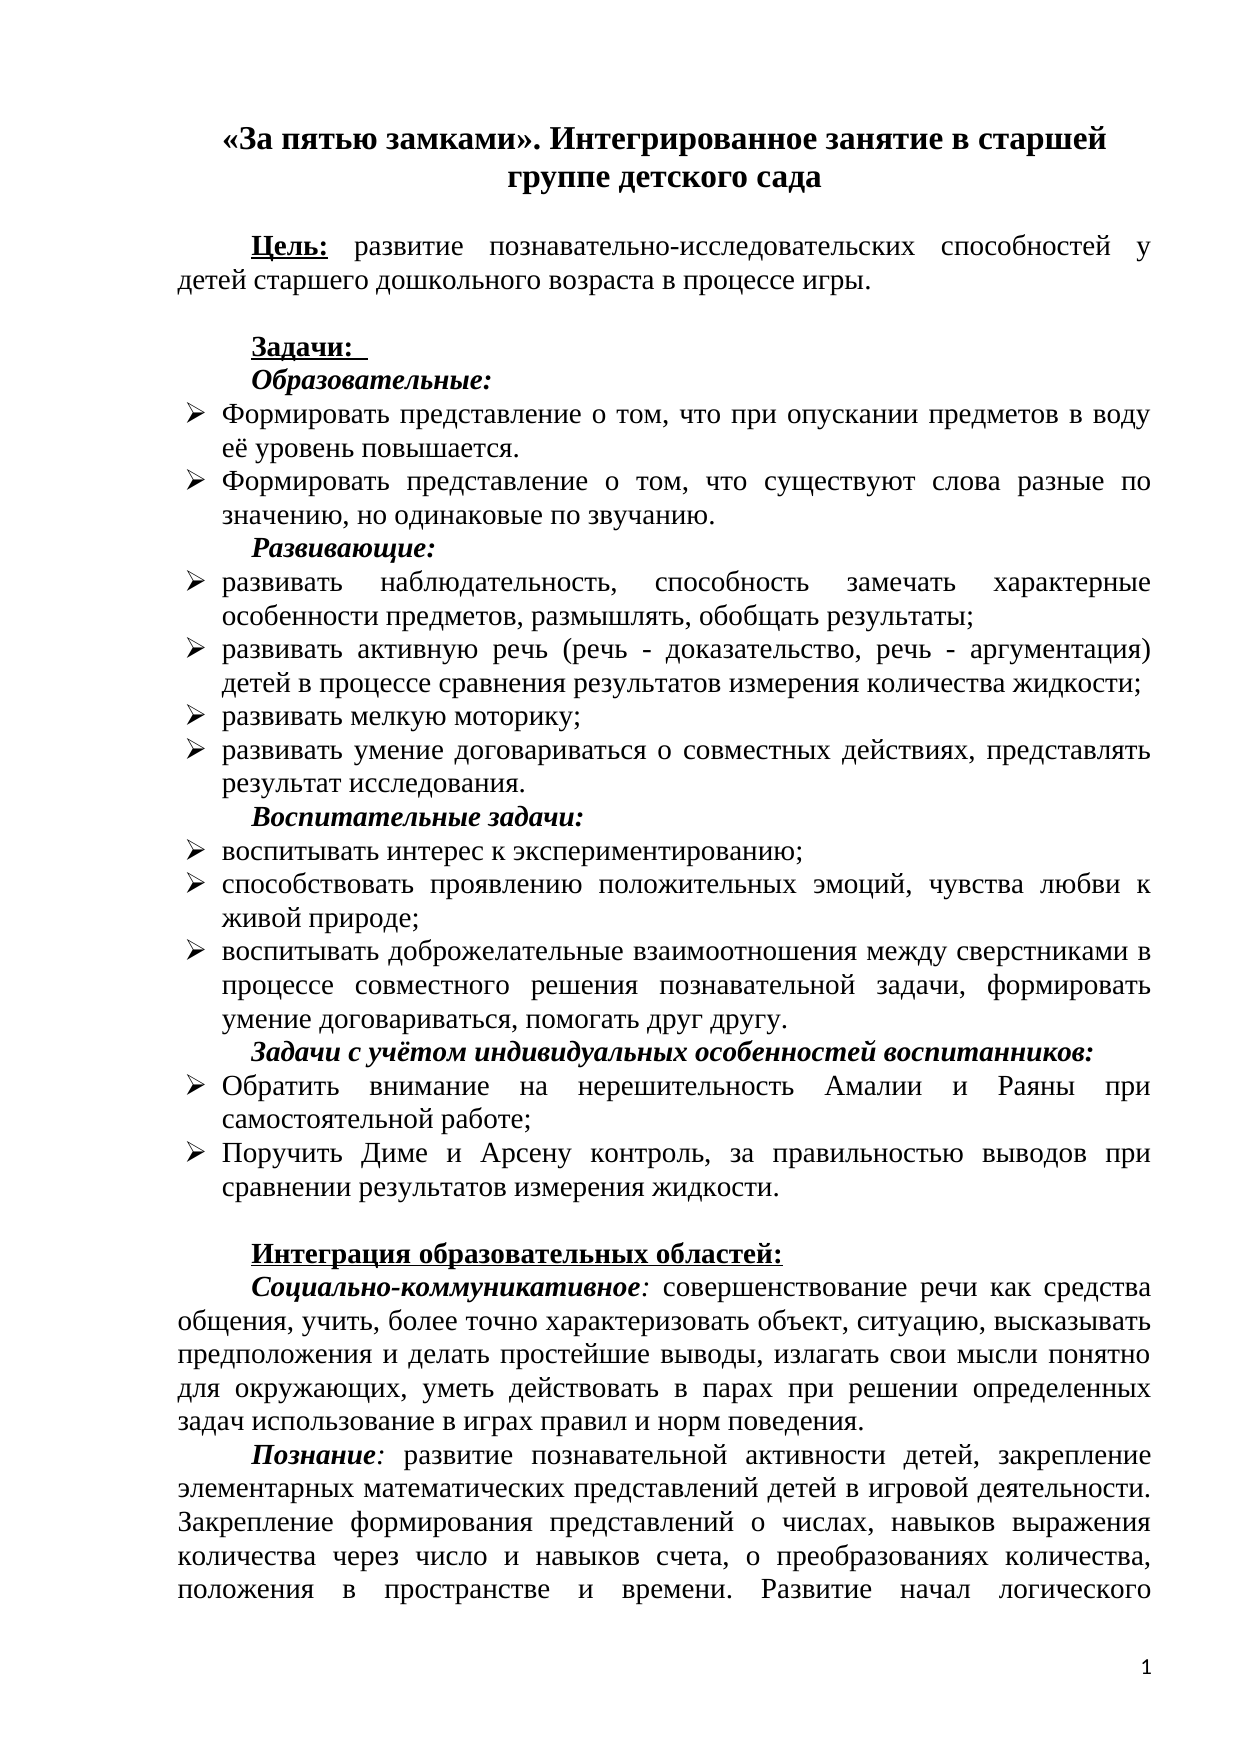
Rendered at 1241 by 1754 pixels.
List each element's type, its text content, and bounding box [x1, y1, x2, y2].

list развивать наблюдательность, способность замечать характерные особенности предметов, размышлять, обобщать результаты; [184, 564, 1152, 631]
text Социально-коммуникативное: совершенствование речи как средства общения, учить, более точно характеризовать объект, ситуацию, высказывать предположения и делать простейшие выводы, излагать свои мысли понятно для окружающих, уметь действовать в парах при решении определенных задач использование в играх правил и норм поведения. [177, 1269, 1152, 1437]
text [177, 1437, 1152, 1605]
text Образовательные: [177, 362, 1152, 396]
text Воспитательные задачи: [177, 799, 1152, 833]
list Обратить внимание на нерешительность Амалии и Раяны при самостоятельной работе; [184, 1068, 1152, 1135]
list развивать мелкую моторику; [184, 698, 1152, 732]
text Задачи: [177, 329, 1152, 362]
list способствовать проявлению положительных эмоций, чувства любви к живой природе; [184, 866, 1152, 933]
list воспитывать интерес к экспериментированию; [184, 833, 1152, 866]
text Цель: развитие познавательно-исследовательских способностей у детей старшего дошкольного возраста в процессе игры. [177, 228, 1152, 295]
text Развивающие: [177, 530, 1152, 564]
text Интеграция образовательных областей: [177, 1236, 1152, 1269]
list Поручить Диме и Арсену контроль, за правильностью выводов при сравнении результатов измерения жидкости. [184, 1135, 1152, 1202]
list Формировать представление о том, что при опускании предметов в воду её уровень повышается. [184, 396, 1152, 463]
text Задачи с учётом индивидуальных особенностей воспитанников: [177, 1034, 1152, 1068]
list развивать активную речь (речь - доказательство, речь - аргументация) детей в процессе сравнения результатов измерения количества жидкости; [184, 631, 1152, 698]
list Формировать представление о том, что существуют слова разные по значению, но одинаковые по звучанию. [184, 463, 1152, 530]
list воспитывать доброжелательные взаимоотношения между сверстниками в процессе совместного решения познавательной задачи, формировать умение договариваться, помогать друг другу. [184, 933, 1152, 1034]
list развивать умение договариваться о совместных действиях, представлять результат исследования. [184, 732, 1152, 799]
text «За пятью замками». Интегрированное занятие в старшей группе детского сада [177, 118, 1152, 195]
